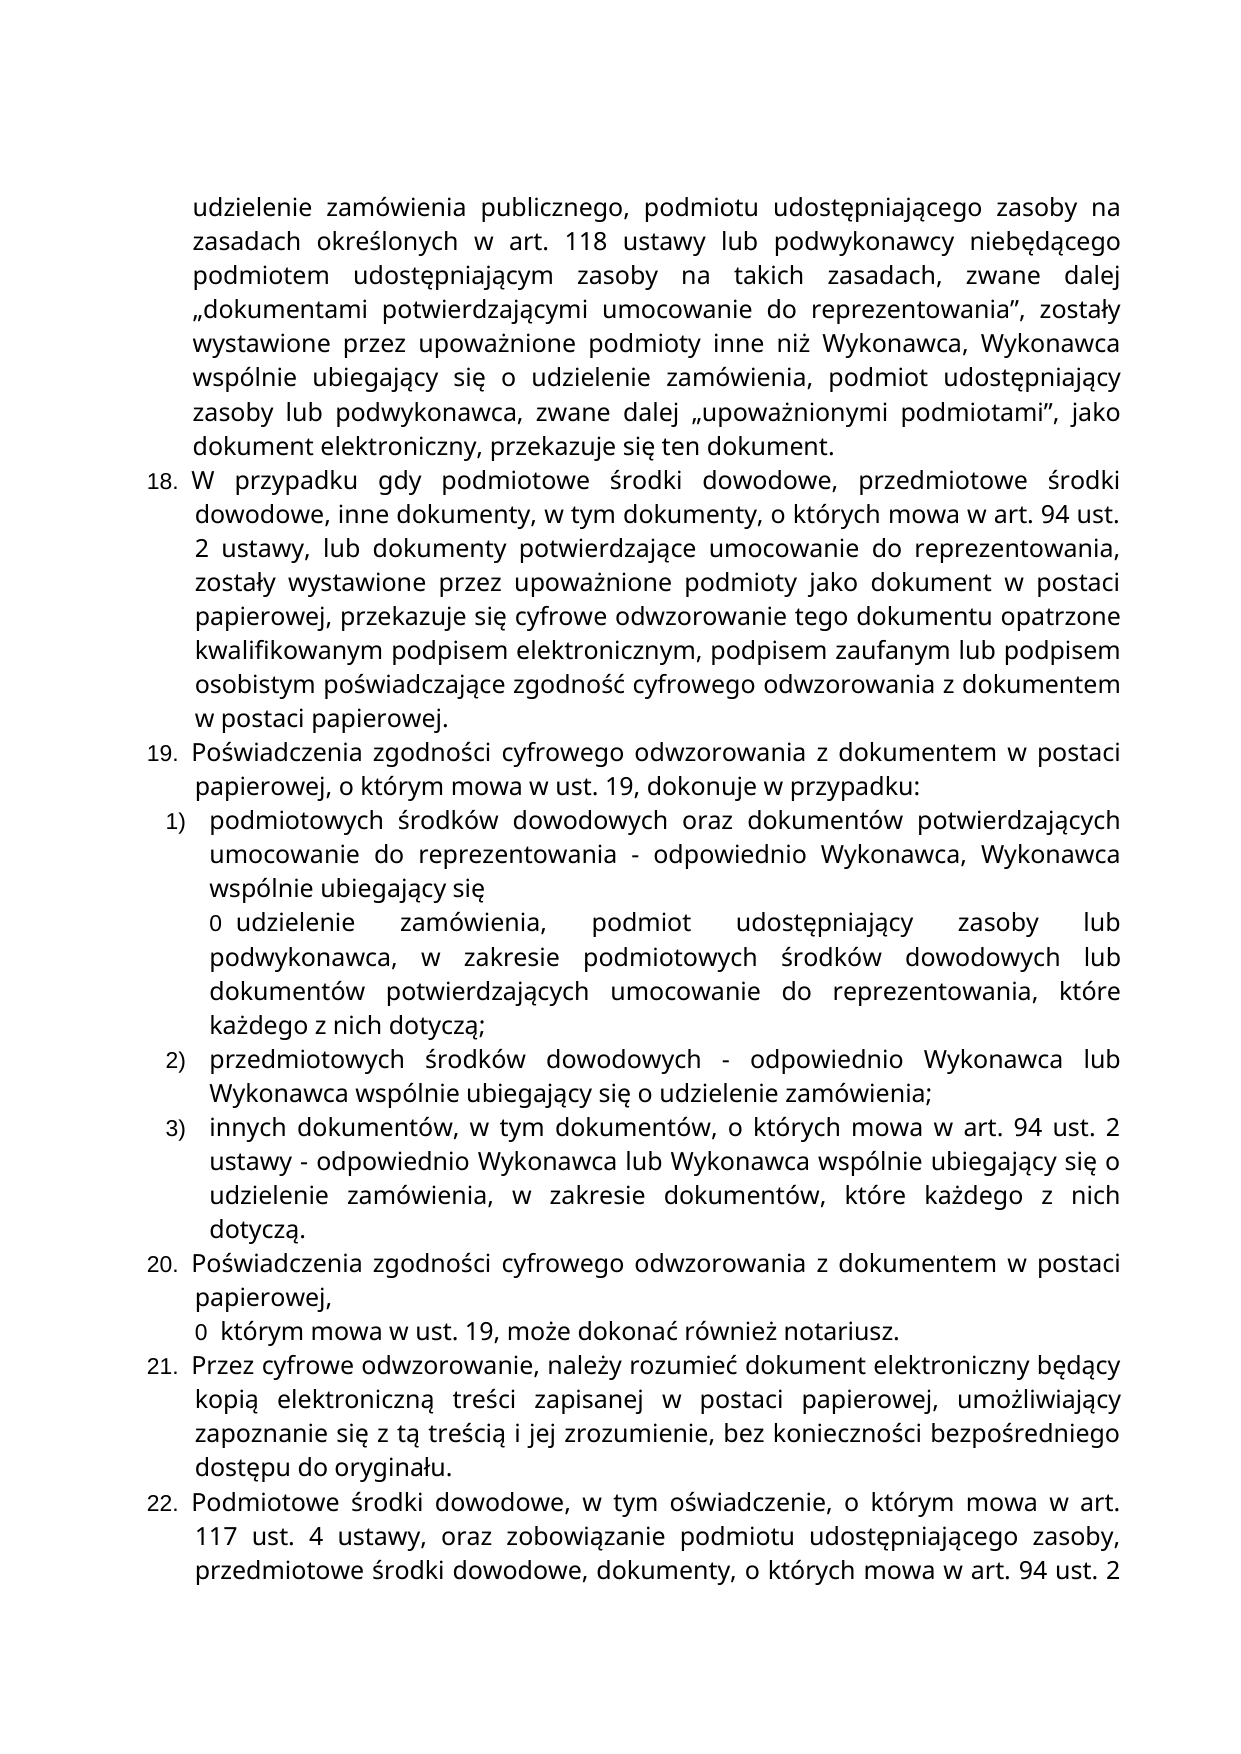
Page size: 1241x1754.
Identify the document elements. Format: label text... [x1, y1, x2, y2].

list udzielenie zamówienia, podmiot udostępniający zasoby lub podwykonawca, w zakresie podmiotowych środków dowodowych lub dokumentów potwierdzających umocowanie do reprezentowania, które każdego z nich dotyczą; [209, 905, 1122, 1041]
list Przez cyfrowe odwzorowanie, należy rozumieć dokument elektroniczny będący kopią elektroniczną treści zapisanej w postaci papierowej, umożliwiający zapoznanie się z tą treścią i jej zrozumienie, bez konieczności bezpośredniego dostępu do oryginału. [147, 1348, 1122, 1484]
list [147, 190, 1122, 462]
list podmiotowych środków dowodowych oraz dokumentów potwierdzających umocowanie do reprezentowania - odpowiednio Wykonawca, Wykonawca wspólnie ubiegający się [165, 803, 1122, 905]
list którym mowa w ust. 19, może dokonać również notariusz. [194, 1314, 1122, 1348]
list Poświadczenia zgodności cyfrowego odwzorowania z dokumentem w postaci papierowej, [147, 1246, 1122, 1314]
list Poświadczenia zgodności cyfrowego odwzorowania z dokumentem w postaci papierowej, o którym mowa w ust. 19, dokonuje w przypadku: [147, 735, 1122, 803]
list innych dokumentów, w tym dokumentów, o których mowa w art. 94 ust. 2 ustawy - odpowiednio Wykonawca lub Wykonawca wspólnie ubiegający się o udzielenie zamówienia, w zakresie dokumentów, które każdego z nich dotyczą. [165, 1109, 1122, 1246]
list przedmiotowych środków dowodowych - odpowiednio Wykonawca lub Wykonawca wspólnie ubiegający się o udzielenie zamówienia; [165, 1041, 1122, 1109]
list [147, 1484, 1122, 1586]
list W przypadku gdy podmiotowe środki dowodowe, przedmiotowe środki dowodowe, inne dokumenty, w tym dokumenty, o których mowa w art. 94 ust. 2 ustawy, lub dokumenty potwierdzające umocowanie do reprezentowania, zostały wystawione przez upoważnione podmioty jako dokument w postaci papierowej, przekazuje się cyfrowe odwzorowanie tego dokumentu opatrzone kwalifikowanym podpisem elektronicznym, podpisem zaufanym lub podpisem osobistym poświadczające zgodność cyfrowego odwzorowania z dokumentem w postaci papierowej. [147, 462, 1122, 735]
